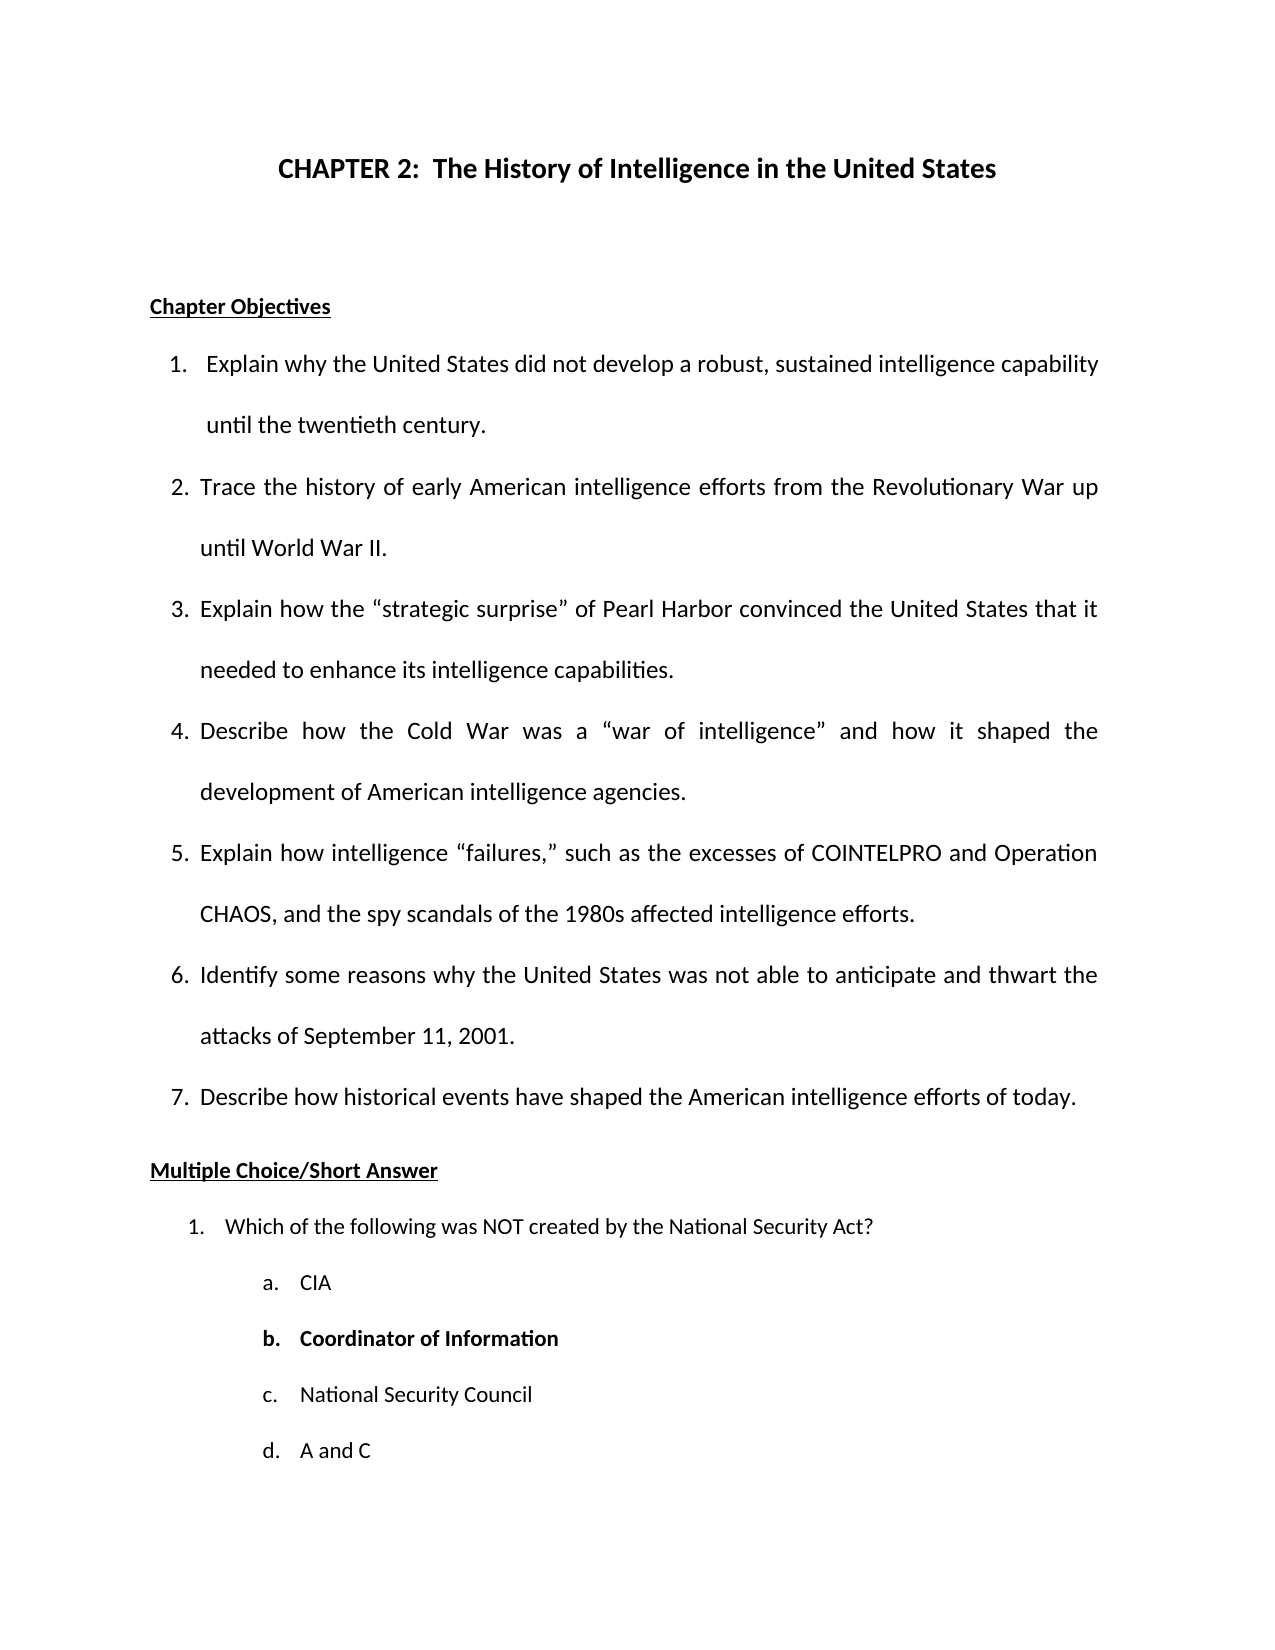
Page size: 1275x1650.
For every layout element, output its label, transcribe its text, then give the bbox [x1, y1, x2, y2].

list Coordinator of Information [262, 1324, 1125, 1352]
text Multiple Choice/Short Answer [150, 1156, 1125, 1184]
text 7. Describe how historical events have shaped the American intelligence efforts of today. [150, 1081, 1100, 1112]
text 5. Explain how intelligence “failures,” such as the excesses of COINTELPRO and Operation CHAOS, and the spy scandals of the 1980s affected intelligence efforts. [150, 837, 1099, 928]
text Chapter Objectives [150, 292, 1125, 321]
list Which of the following was NOT created by the National Security Act? [187, 1212, 1125, 1240]
text 6. Identify some reasons why the United States was not able to anticipate and thwart the attacks of September 11, 2001. [150, 959, 1099, 1051]
list CIA [262, 1268, 1125, 1296]
list National Security Council [262, 1380, 1125, 1408]
list A and C [262, 1436, 1125, 1464]
text 4. Describe how the Cold War was a “war of intelligence” and how it shaped the development of American intelligence agencies. [150, 715, 1099, 806]
text 3. Explain how the “strategic surprise” of Pearl Harbor convinced the United States that it needed to enhance its intelligence capabilities. [150, 593, 1099, 684]
list Explain why the United States did not develop a robust, sustained intelligence capability until the twentieth century. [169, 348, 1099, 440]
text 2. Trace the history of early American intelligence efforts from the Revolutionary War up until World War II. [150, 471, 1099, 562]
text CHAPTER 2: The History of Intelligence in the United States [150, 150, 1125, 186]
